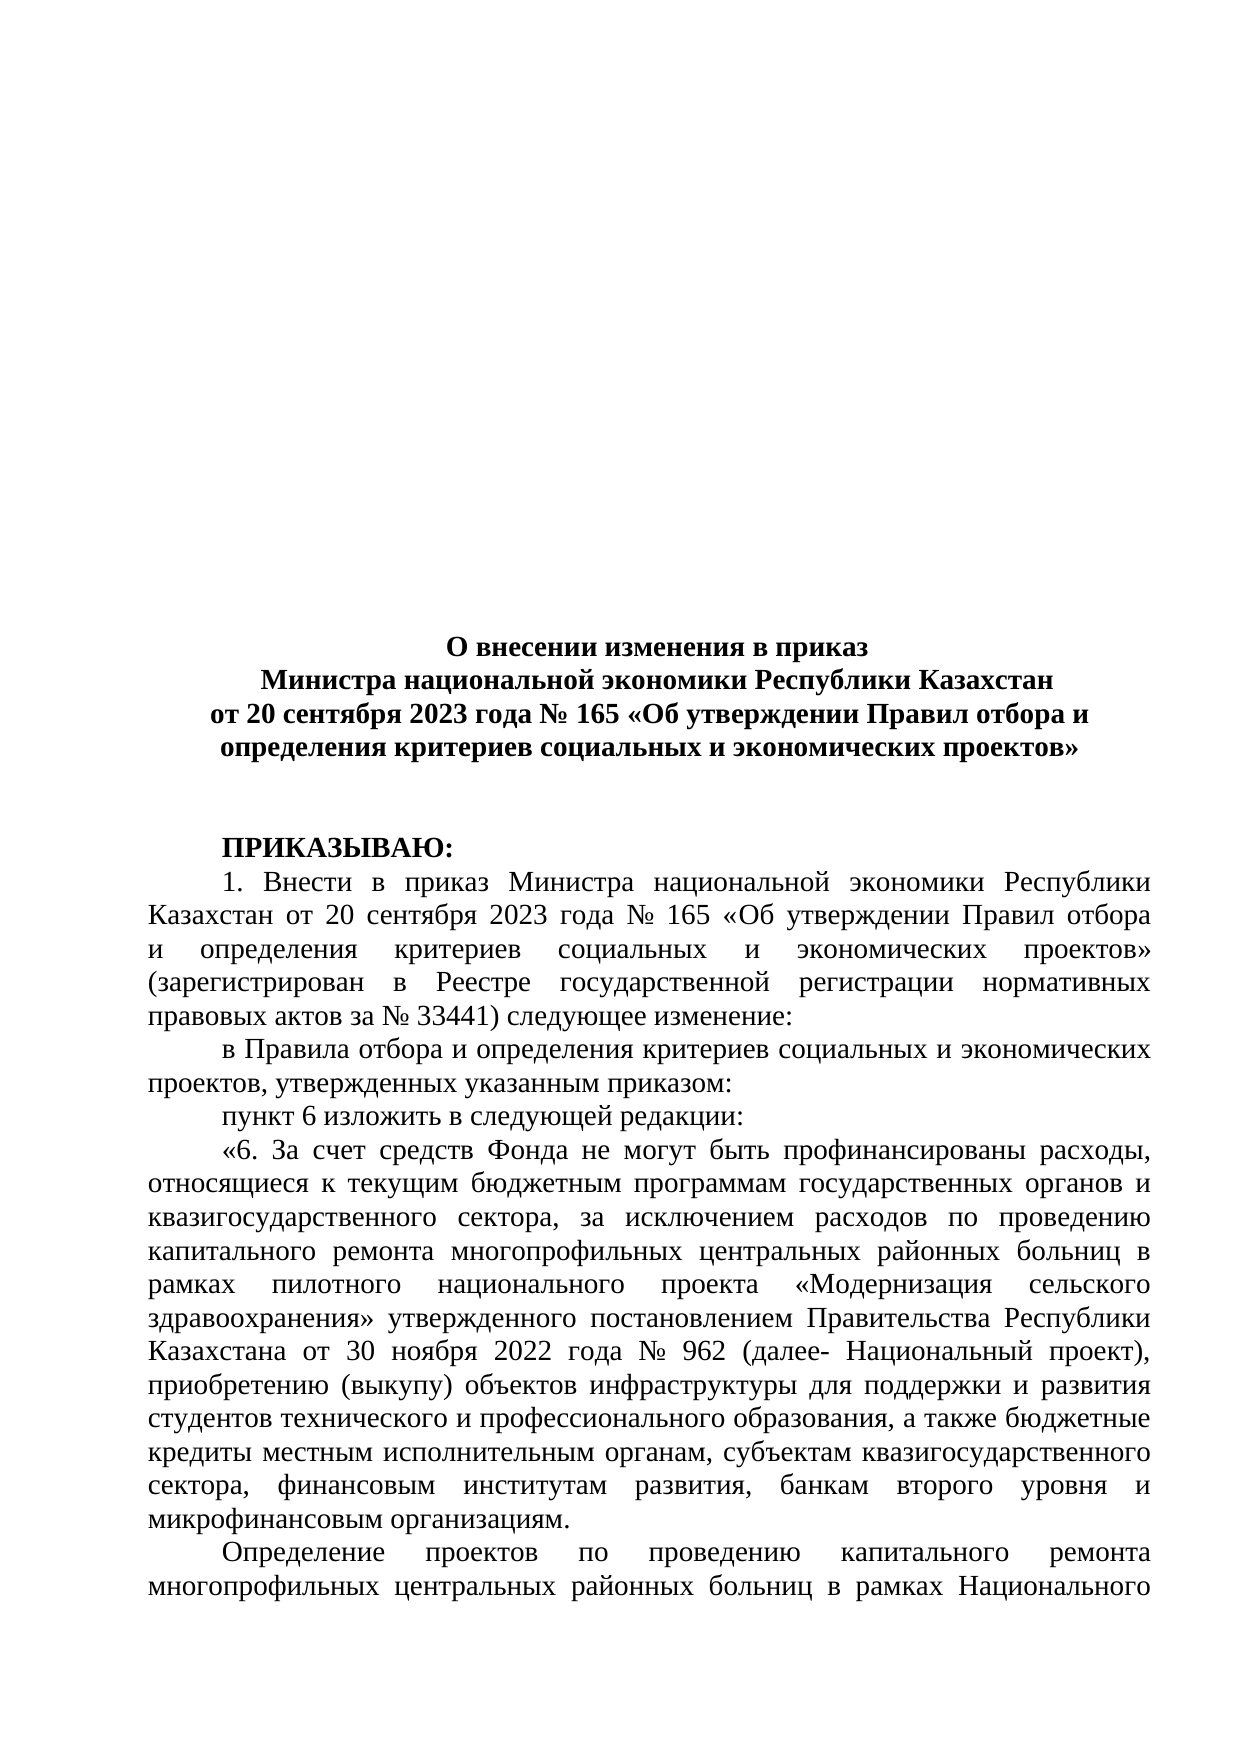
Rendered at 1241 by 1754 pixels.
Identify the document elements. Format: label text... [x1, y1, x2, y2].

text 1. Внести в приказ Министра национальной экономики Республики Казахстан от 20 сентября 2023 года № 165 «Об утверждении Правил отбора и определения критериев социальных и экономических проектов» (зарегистрирован в Реестре государственной регистрации нормативных правовых актов за № 33441) следующее изменение: [148, 864, 1152, 1031]
text пункт 6 изложить в следующей редакции: [148, 1098, 1152, 1132]
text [148, 1534, 1152, 1602]
text Министра национальной экономики Республики Казахстан от 20 сентября 2023 года № 165 «Об утверждении Правил отбора и определения критериев социальных и экономических проектов» [148, 662, 1152, 763]
text в Правила отбора и определения критериев социальных и экономических проектов, утвержденных указанным приказом: [148, 1031, 1152, 1098]
text «6. За счет средств Фонда не могут быть профинансированы расходы, относящиеся к текущим бюджетным программам государственных органов и квазигосударственного сектора, за исключением расходов по проведению капитального ремонта многопрофильных центральных районных больниц в рамках пилотного национального проекта «Модернизация сельского здравоохранения» утвержденного постановлением Правительства Республики Казахстана от 30 ноября 2022 года № 962 (далее- Национальный проект), приобретению (выкупу) объектов инфраструктуры для поддержки и развития студентов технического и профессионального образования, а также бюджетные кредиты местным исполнительным органам, субъектам квазигосударственного сектора, финансовым институтам развития, банкам второго уровня и микрофинансовым организациям. [148, 1132, 1152, 1534]
text ПРИКАЗЫВАЮ: [148, 830, 1152, 864]
text О внесении изменения в приказ [148, 629, 1152, 662]
